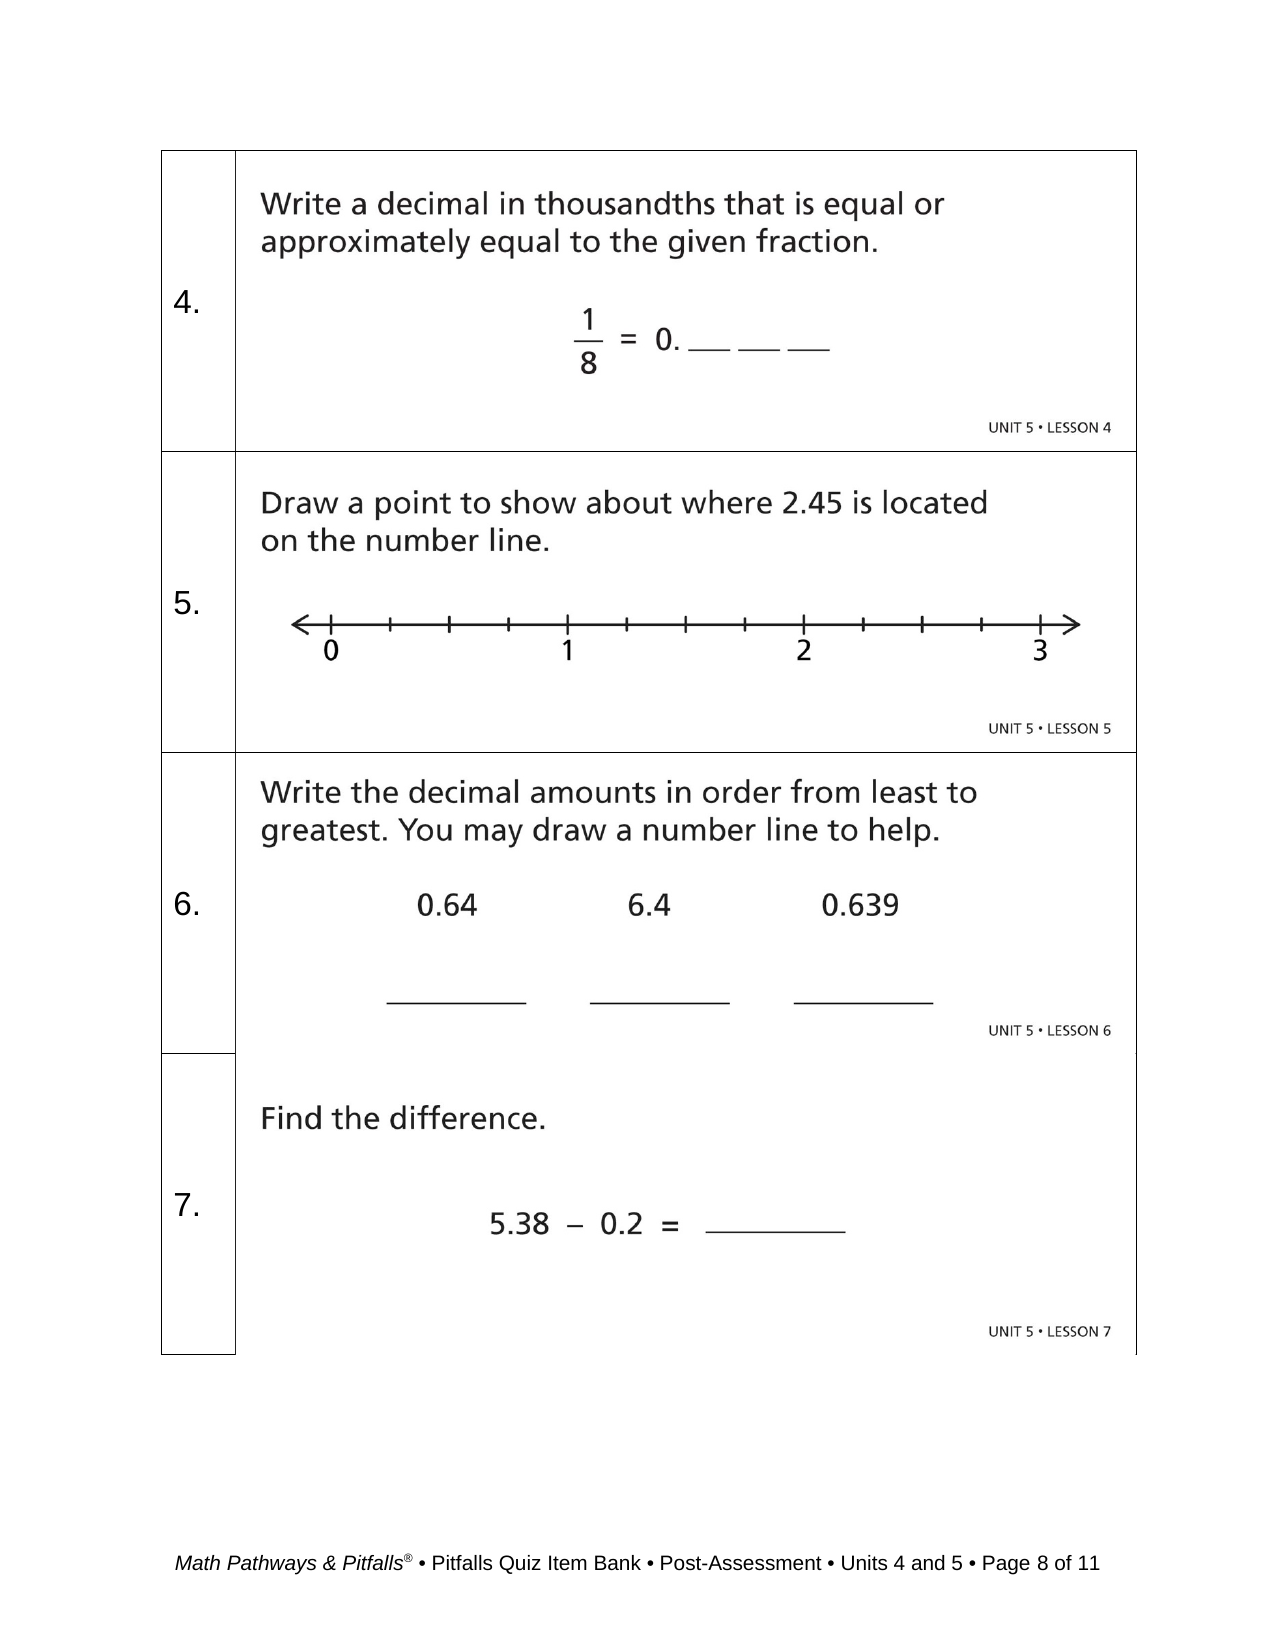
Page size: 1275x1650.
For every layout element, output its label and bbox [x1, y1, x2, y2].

table_cell [162, 753, 235, 1053]
picture [235, 753, 1136, 1355]
picture [235, 151, 1136, 451]
table_cell [162, 1054, 235, 1354]
picture [235, 452, 1136, 752]
table_cell [162, 452, 235, 752]
table_cell [162, 151, 235, 451]
